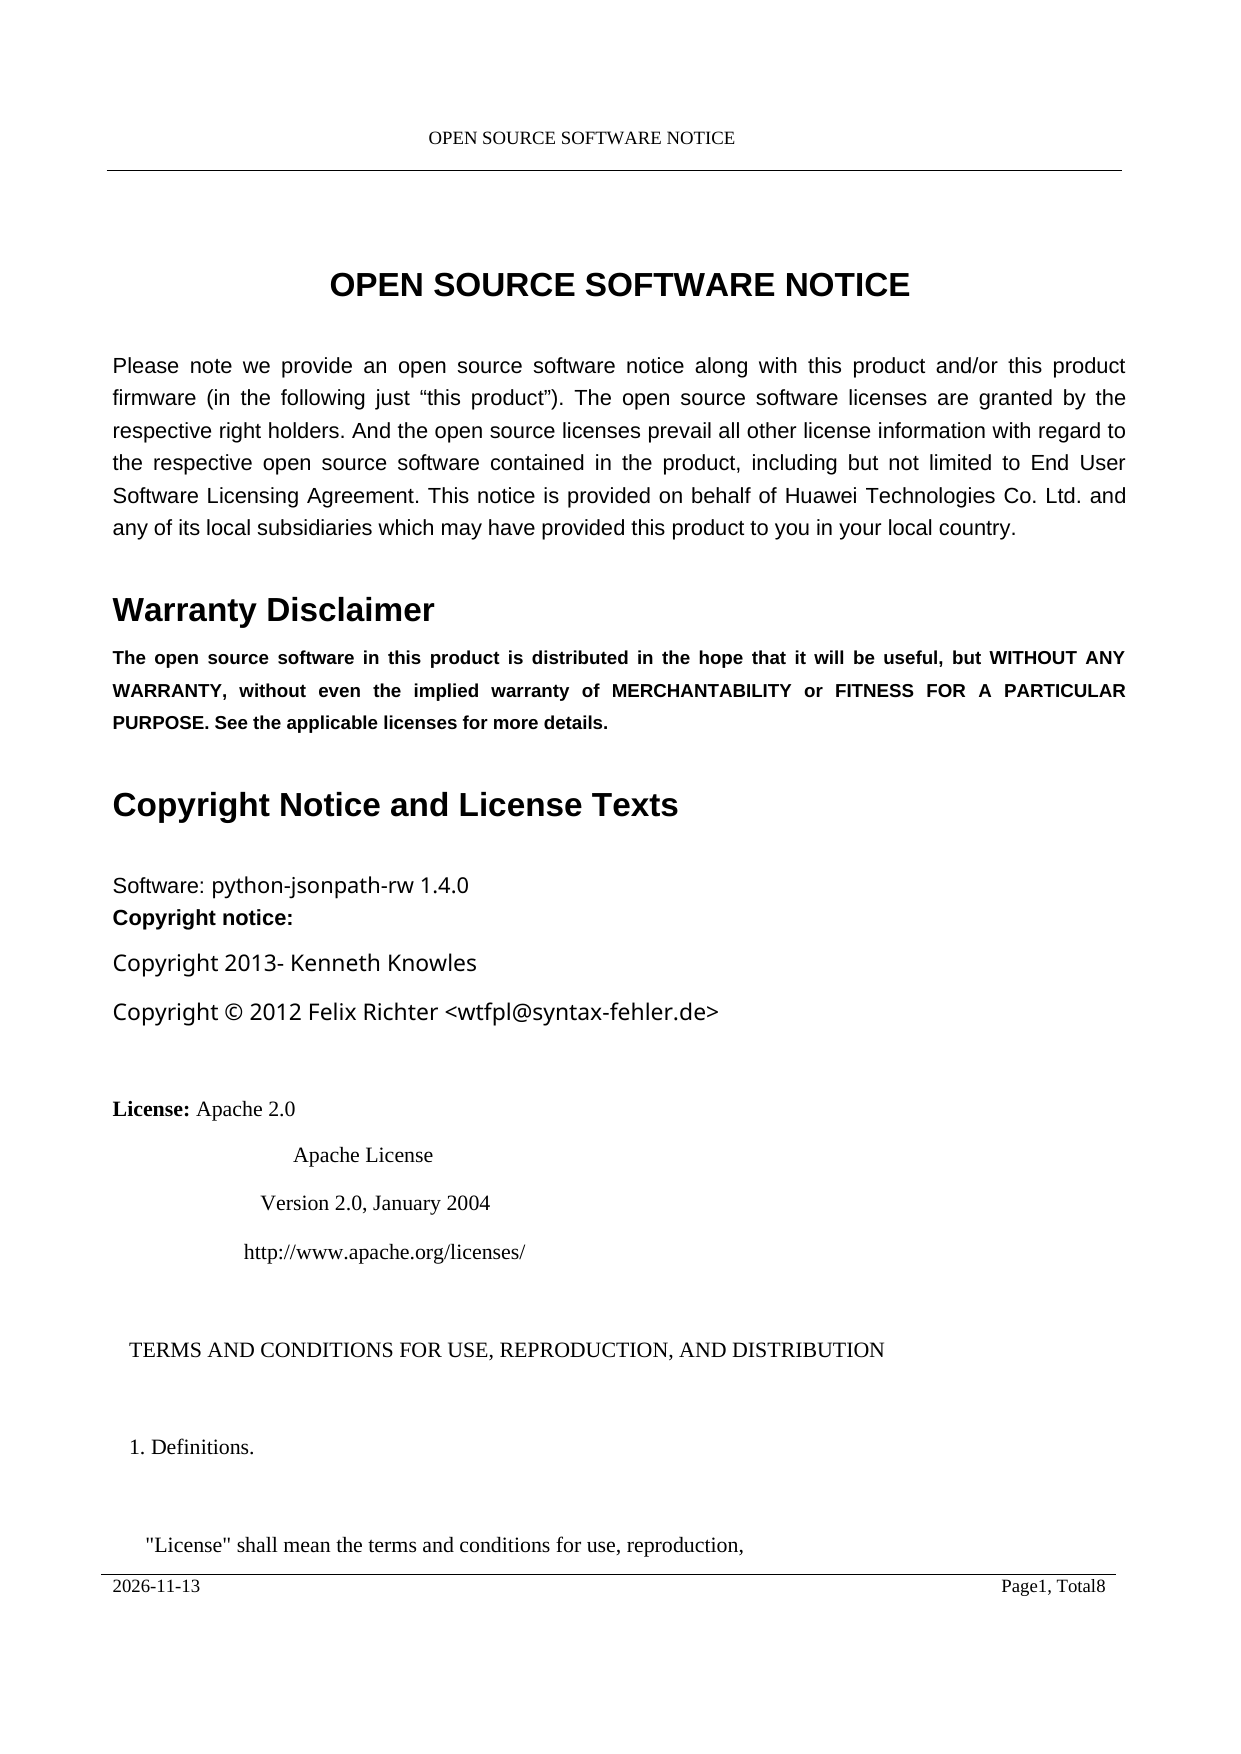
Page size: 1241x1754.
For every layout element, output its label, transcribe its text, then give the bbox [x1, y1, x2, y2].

text The open source software in this product is distributed in the hope that it will be useful, but WITHOUT ANY WARRANTY, without even the implied warranty of MERCHANTABILITY or FITNESS FOR A PARTICULAR PURPOSE. See the applicable licenses for more details. [112, 641, 1128, 739]
text Please note we provide an open source software notice along with this product and/or this product firmware (in the following just “this product”). The open source software licenses are granted by the respective right holders. And the open source licenses prevail all other license information with regard to the respective open source software contained in the product, including but not limited to End User Software Licensing Agreement. This notice is provided on behalf of Huawei Technologies Co. Ltd. and any of its local subsidiaries which may have provided this product to you in your local country. [112, 349, 1128, 544]
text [112, 1138, 1128, 1560]
text Copyright Notice and License Texts [112, 771, 1128, 836]
text Software: python-jsonpath-rw 1.4.0 [112, 869, 1128, 901]
text Warranty Disclaimer [112, 576, 1128, 641]
text License: Apache 2.0 [112, 1093, 1128, 1125]
text Copyright 2013- Kenneth Knowles Copyright © 2012 Felix Richter <wtfpl@syntax-fehler.de> [112, 947, 1128, 1077]
text OPEN SOURCE SOFTWARE NOTICE [112, 251, 1128, 316]
text Copyright notice: [112, 901, 1128, 934]
